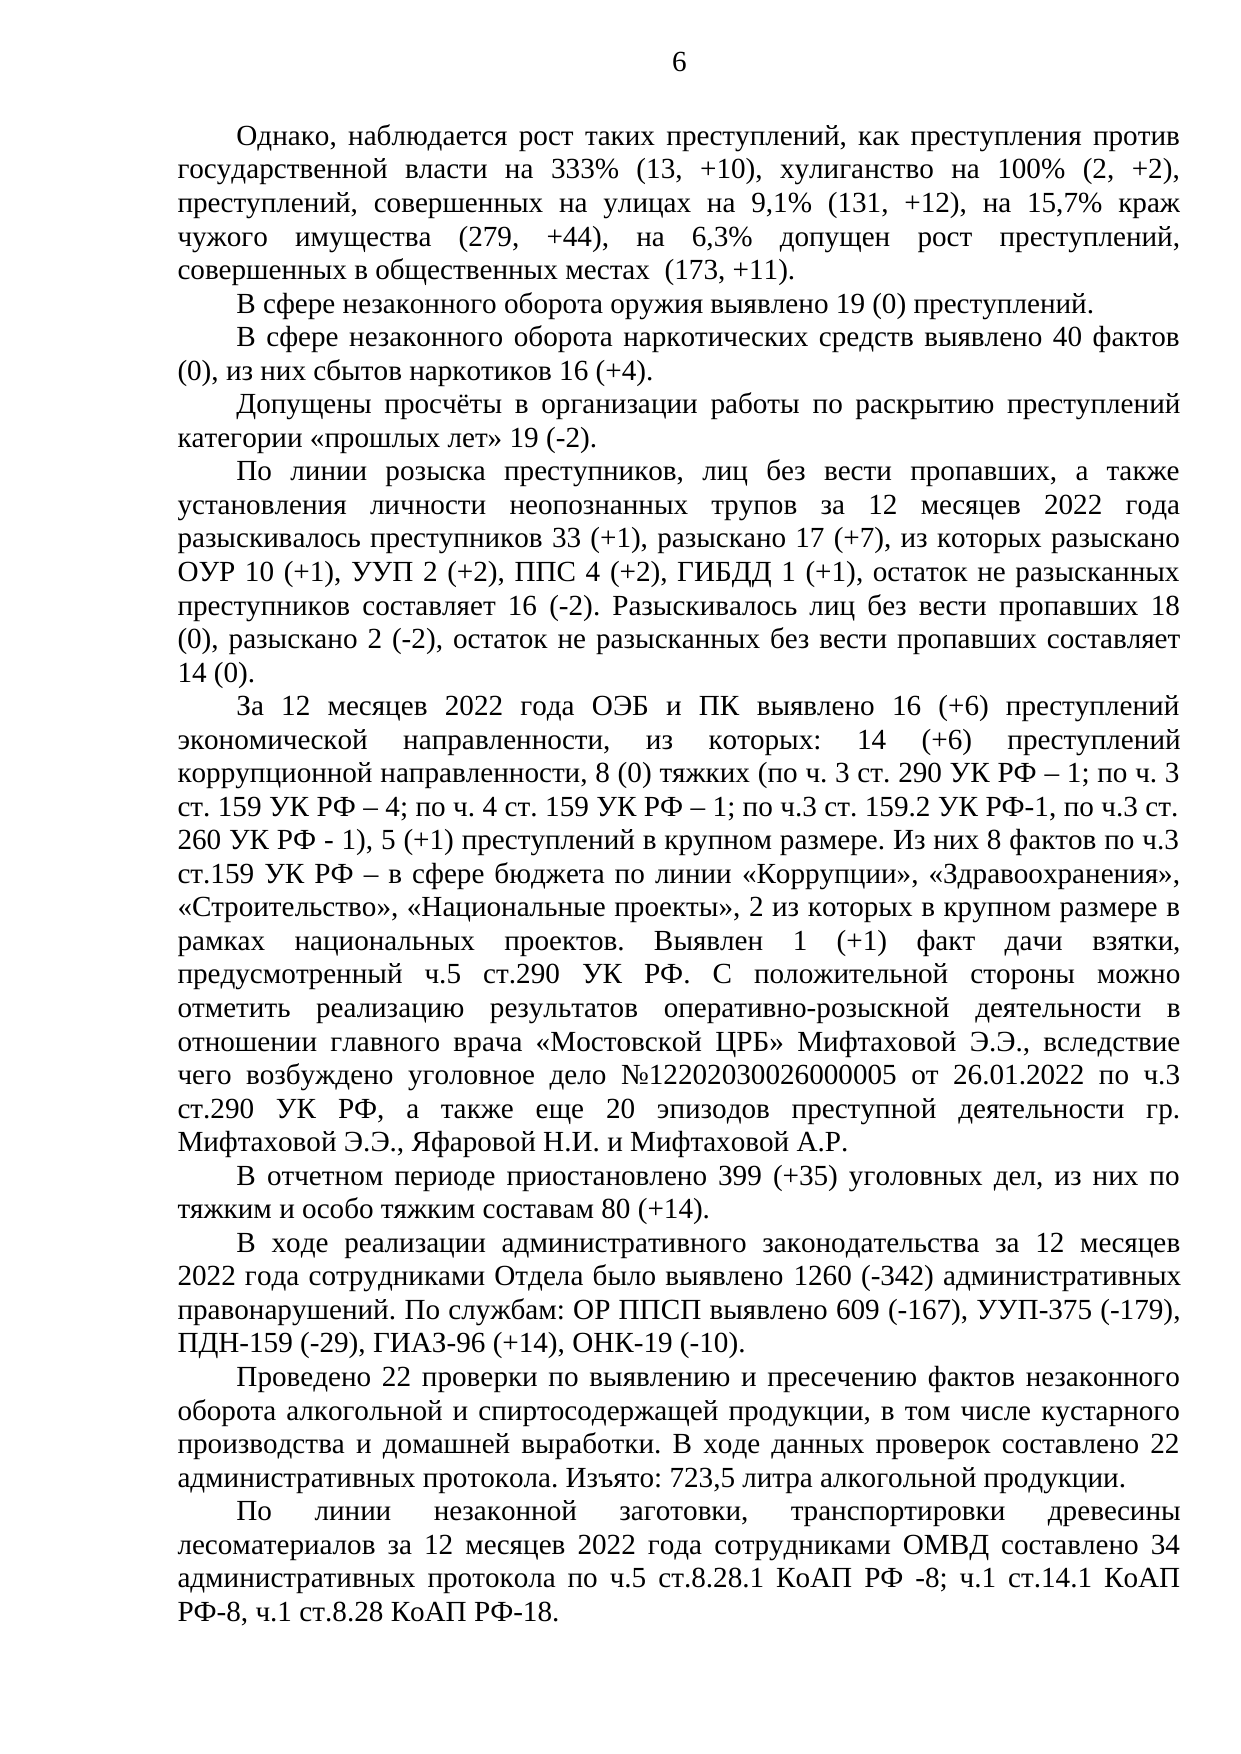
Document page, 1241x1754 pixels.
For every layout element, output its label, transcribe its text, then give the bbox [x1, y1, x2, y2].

text Однако, наблюдается рост таких преступлений, как преступления против государственной власти на 333% (13, +10), хулиганство на 100% (2, +2), преступлений, совершенных на улицах на 9,1% (131, +12), на 15,7% краж чужого имущества (279, +44), на 6,3% допущен рост преступлений, совершенных в общественных местах (173, +11). [177, 118, 1181, 286]
text В отчетном периоде приостановлено 399 (+35) уголовных дел, из них по тяжким и особо тяжким составам 80 (+14). [177, 1158, 1181, 1225]
text За 12 месяцев 2022 года ОЭБ и ПК выявлено 16 (+6) преступлений экономической направленности, из которых: 14 (+6) преступлений коррупционной направленности, 8 (0) тяжких (по ч. 3 ст. 290 УК РФ – 1; по ч. 3 ст. 159 УК РФ – 4; по ч. 4 ст. 159 УК РФ – 1; по ч.3 ст. 159.2 УК РФ-1, по ч.3 ст. 260 УК РФ - 1), 5 (+1) преступлений в крупном размере. Из них 8 фактов по ч.3 ст.159 УК РФ – в сфере бюджета по линии «Коррупции», «Здравоохранения», «Строительство», «Национальные проекты», 2 из которых в крупном размере в рамках национальных проектов. Выявлен 1 (+1) факт дачи взятки, предусмотренный ч.5 ст.290 УК РФ. С положительной стороны можно отметить реализацию результатов оперативно-розыскной деятельности в отношении главного врача «Мостовской ЦРБ» Мифтаховой Э.Э., вследствие чего возбуждено уголовное дело №12202030026000005 от 26.01.2022 по ч.3 ст.290 УК РФ, а также еще 20 эпизодов преступной деятельности гр. Мифтаховой Э.Э., Яфаровой Н.И. и Мифтаховой А.Р. [177, 688, 1181, 1158]
text В сфере незаконного оборота наркотических средств выявлено 40 фактов (0), из них сбытов наркотиков 16 (+4). [177, 319, 1181, 386]
text По линии розыска преступников, лиц без вести пропавших, а также установления личности неопознанных трупов за 12 месяцев 2022 года разыскивалось преступников 33 (+1), разыскано 17 (+7), из которых разыскано ОУР 10 (+1), УУП 2 (+2), ППС 4 (+2), ГИБДД 1 (+1), остаток не разысканных преступников составляет 16 (-2). Разыскивалось лиц без вести пропавших 18 (0), разыскано 2 (-2), остаток не разысканных без вести пропавших составляет 14 (0). [177, 453, 1181, 688]
text В ходе реализации административного законодательства за 12 месяцев 2022 года сотрудниками Отдела было выявлено 1260 (-342) административных правонарушений. По службам: ОР ППСП выявлено 609 (-167), УУП-375 (-179), ПДН-159 (-29), ГИАЗ-96 (+14), ОНК-19 (-10). [177, 1225, 1181, 1359]
text По линии незаконной заготовки, транспортировки древесины лесоматериалов за 12 месяцев 2022 года сотрудниками ОМВД составлено 34 административных протокола по ч.5 ст.8.28.1 КоАП РФ -8; ч.1 ст.14.1 КоАП РФ-8, ч.1 ст.8.28 КоАП РФ-18. [177, 1493, 1181, 1627]
text Допущены просчёты в организации работы по раскрытию преступлений категории «прошлых лет» 19 (-2). [177, 386, 1181, 453]
text Проведено 22 проверки по выявлению и пресечению фактов незаконного оборота алкогольной и спиртосодержащей продукции, в том числе кустарного производства и домашней выработки. В ходе данных проверок составлено 22 административных протокола. Изъято: 723,5 литра алкогольной продукции. [177, 1359, 1181, 1493]
text В сфере незаконного оборота оружия выявлено 19 (0) преступлений. [177, 286, 1181, 319]
